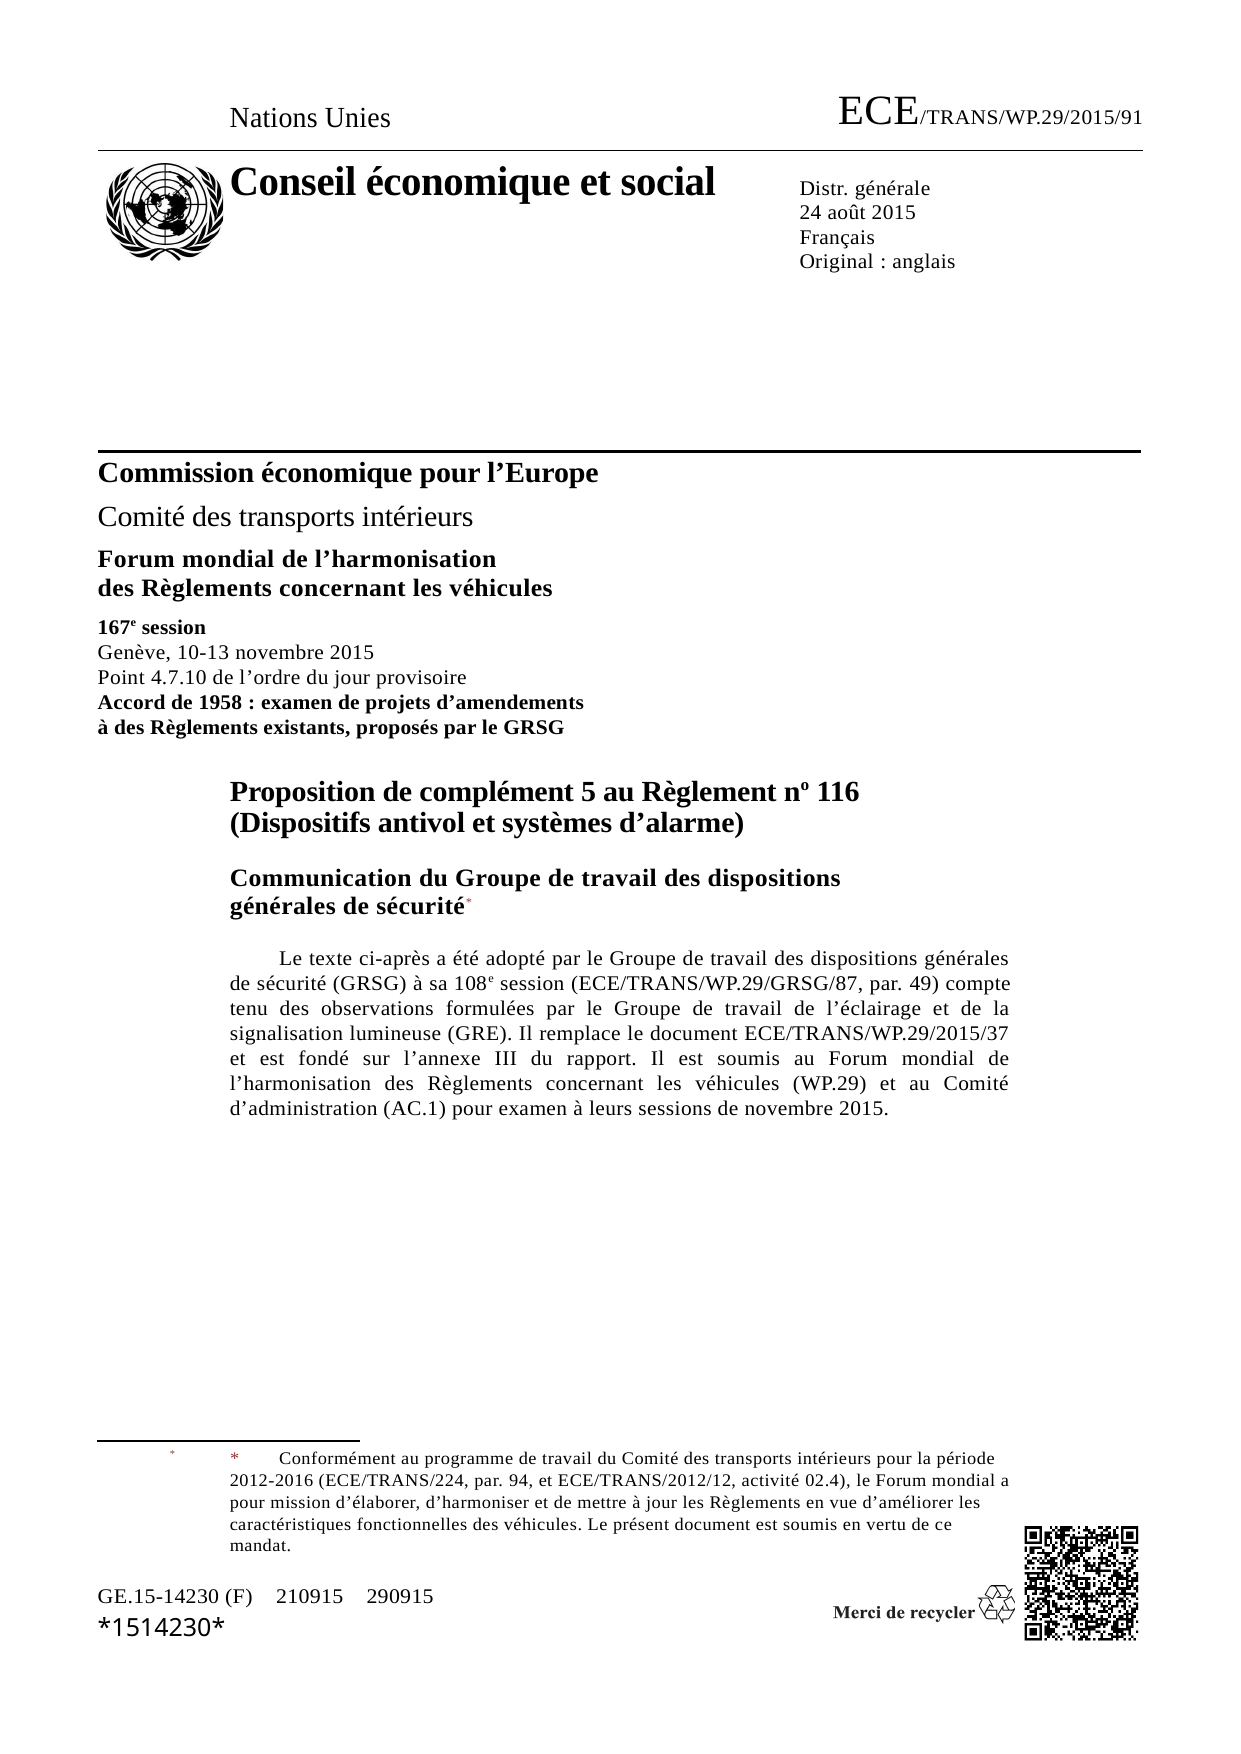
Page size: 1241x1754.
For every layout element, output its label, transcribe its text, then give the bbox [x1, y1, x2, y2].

picture [1024, 1526, 1139, 1641]
text Genève, 10-13 novembre 2015 [97, 639, 1143, 664]
text Comité des transports intérieurs [97, 502, 1143, 533]
text Forum mondial de l’harmonisation des Règlements concernant les véhicules [97, 545, 1143, 602]
text Commission économique pour l’Europe [97, 458, 1143, 489]
text 167e session [97, 614, 1143, 639]
text Accord de 1958 : examen de projets d’amendements à des Règlements existants, proposés par le GRSG [97, 689, 1143, 739]
text Communication du Groupe de travail des dispositions générales de sécurité* [97, 864, 1011, 920]
text Le texte ci-après a été adopté par le Groupe de travail des dispositions générales de sécurité (GRSG) à sa 108e session (ECE/TRANS/WP.29/GRSG/87, par. 49) compte tenu des observations formulées par le Groupe de travail de l’éclairage et de la signalisation lumineuse (GRE). Il remplace le document ECE/TRANS/WP.29/2015/37 et est fondé sur l’annexe III du rapport. Il est soumis au Forum mondial de l’harmonisation des Règlements concernant les véhicules (WP.29) et au Comité d’administration (AC.1) pour examen à leurs sessions de novembre 2015. [229, 945, 1011, 1120]
picture [106, 163, 224, 261]
picture [833, 1585, 1015, 1624]
text Point 4.7.10 de l’ordre du jour provisoire [97, 664, 1143, 689]
text Proposition de complément 5 au Règlement no 116 (Dispositifs antivol et systèmes d’alarme) [97, 777, 1011, 839]
